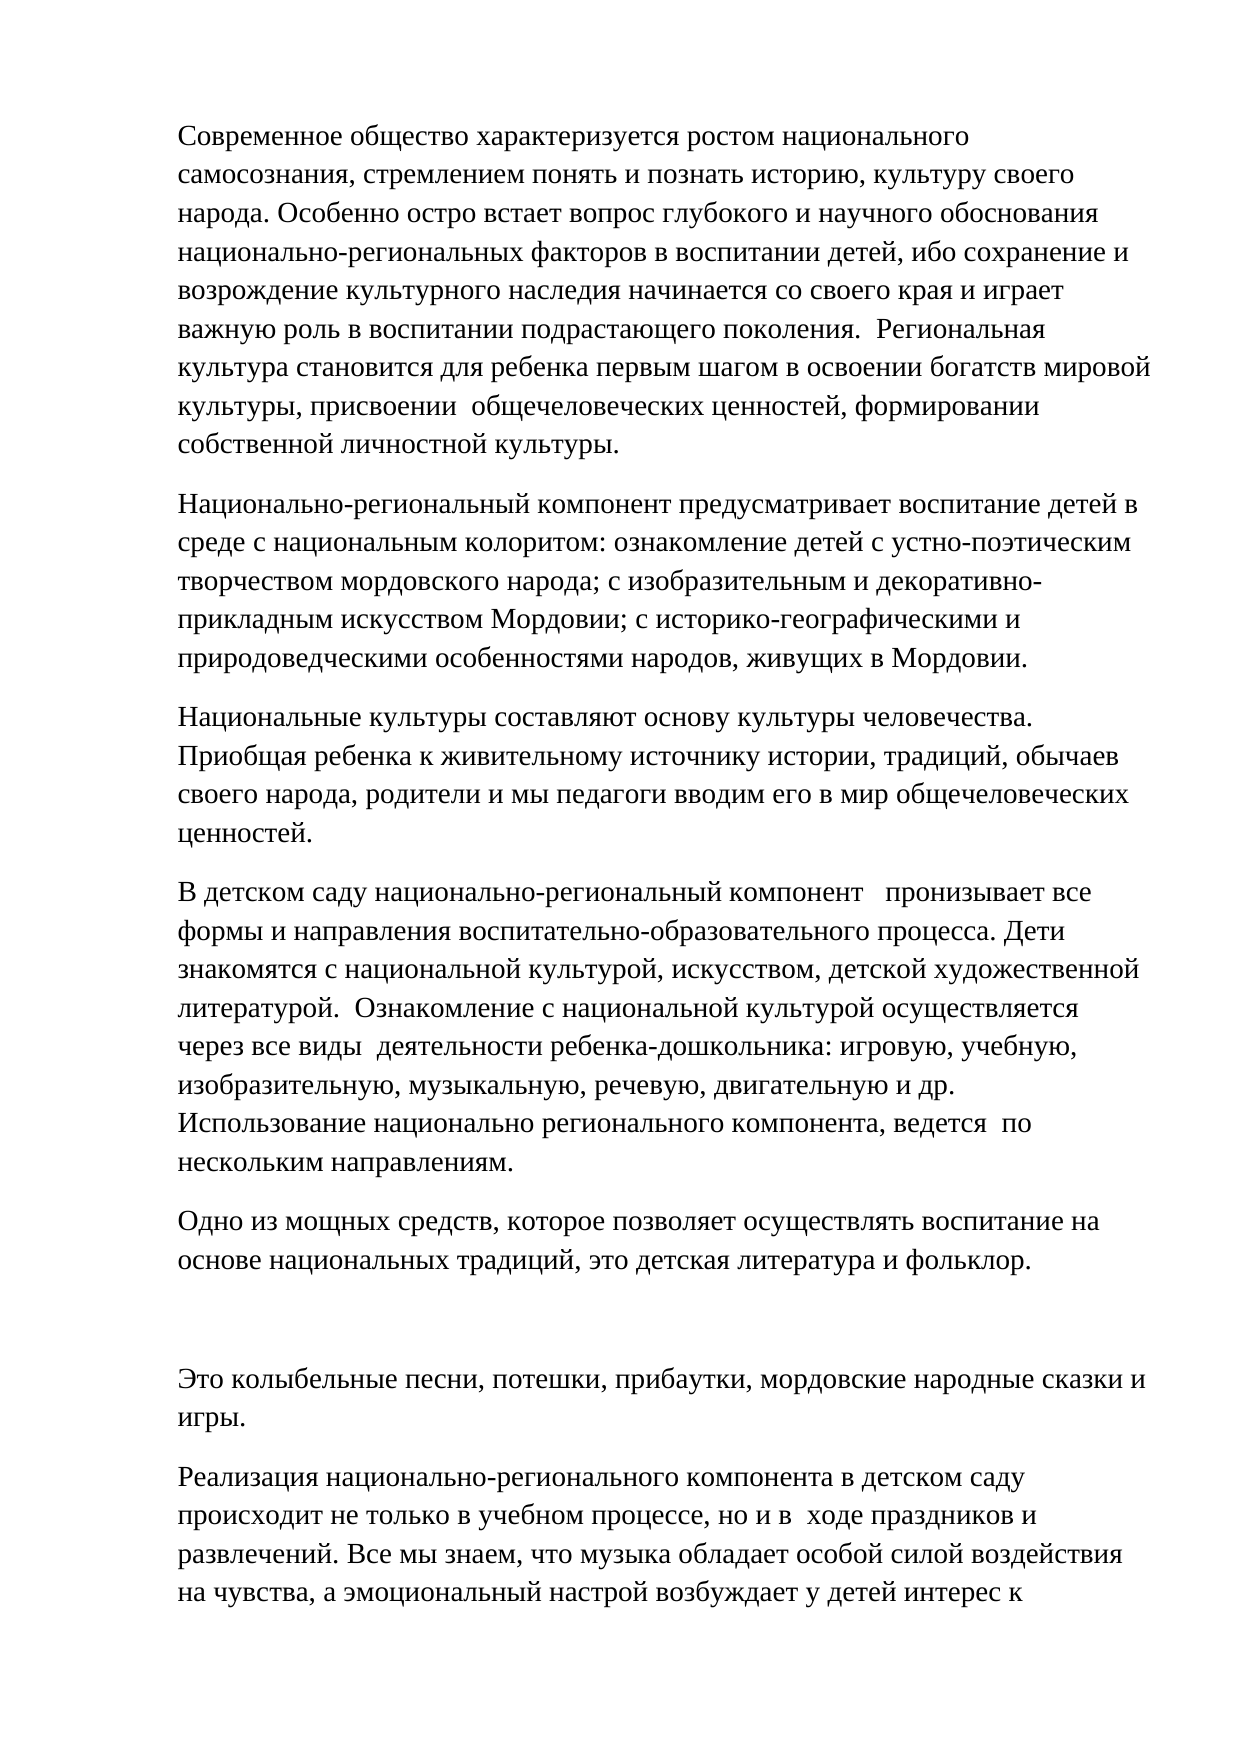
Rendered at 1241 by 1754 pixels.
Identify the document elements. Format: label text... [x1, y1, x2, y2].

text Это колыбельные песни, потешки, прибаутки, мордовские народные сказки и игры. [177, 1361, 1152, 1433]
text В детском саду национально-региональный компонент пронизывает все формы и направления воспитательно-образовательного процесса. Дети знакомятся с национальной культурой, искусством, детской художественной литературой. Ознакомление с национальной культурой осуществляется через все виды деятельности ребенка-дошкольника: игровую, учебную, изобразительную, музыкальную, речевую, двигательную и др. Использование национально регионального компонента, ведется по нескольким направлениям. [177, 874, 1152, 1178]
text Национально-региональный компонент предусматривает воспитание детей в среде с национальным колоритом: ознакомление детей с устно-поэтическим творчеством мордовского народа; с изобразительным и декоративно-прикладным искусством Мордовии; с историко-географическими и природоведческими особенностями народов, живущих в Мордовии. [177, 486, 1152, 673]
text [177, 1459, 1152, 1608]
text Одно из мощных средств, которое позволяет осуществлять воспитание на основе национальных традиций, это детская литература и фольклор. [177, 1203, 1152, 1276]
text Национальные культуры составляют основу культуры человечества. Приобщая ребенка к живительному источнику истории, традиций, обычаев своего народа, родители и мы педагоги вводим его в мир общечеловеческих ценностей. [177, 699, 1152, 848]
text Современное общество характеризуется ростом национального самосознания, стремлением понять и познать историю, культуру своего народа. Особенно остро встает вопрос глубокого и научного обоснования национально-региональных факторов в воспитании детей, ибо сохранение и возрождение культурного наследия начинается со своего края и играет важную роль в воспитании подрастающего поколения. Региональная культура становится для ребенка первым шагом в освоении богатств мировой культуры, присвоении общечеловеческих ценностей, формировании собственной личностной культуры. [177, 118, 1152, 460]
